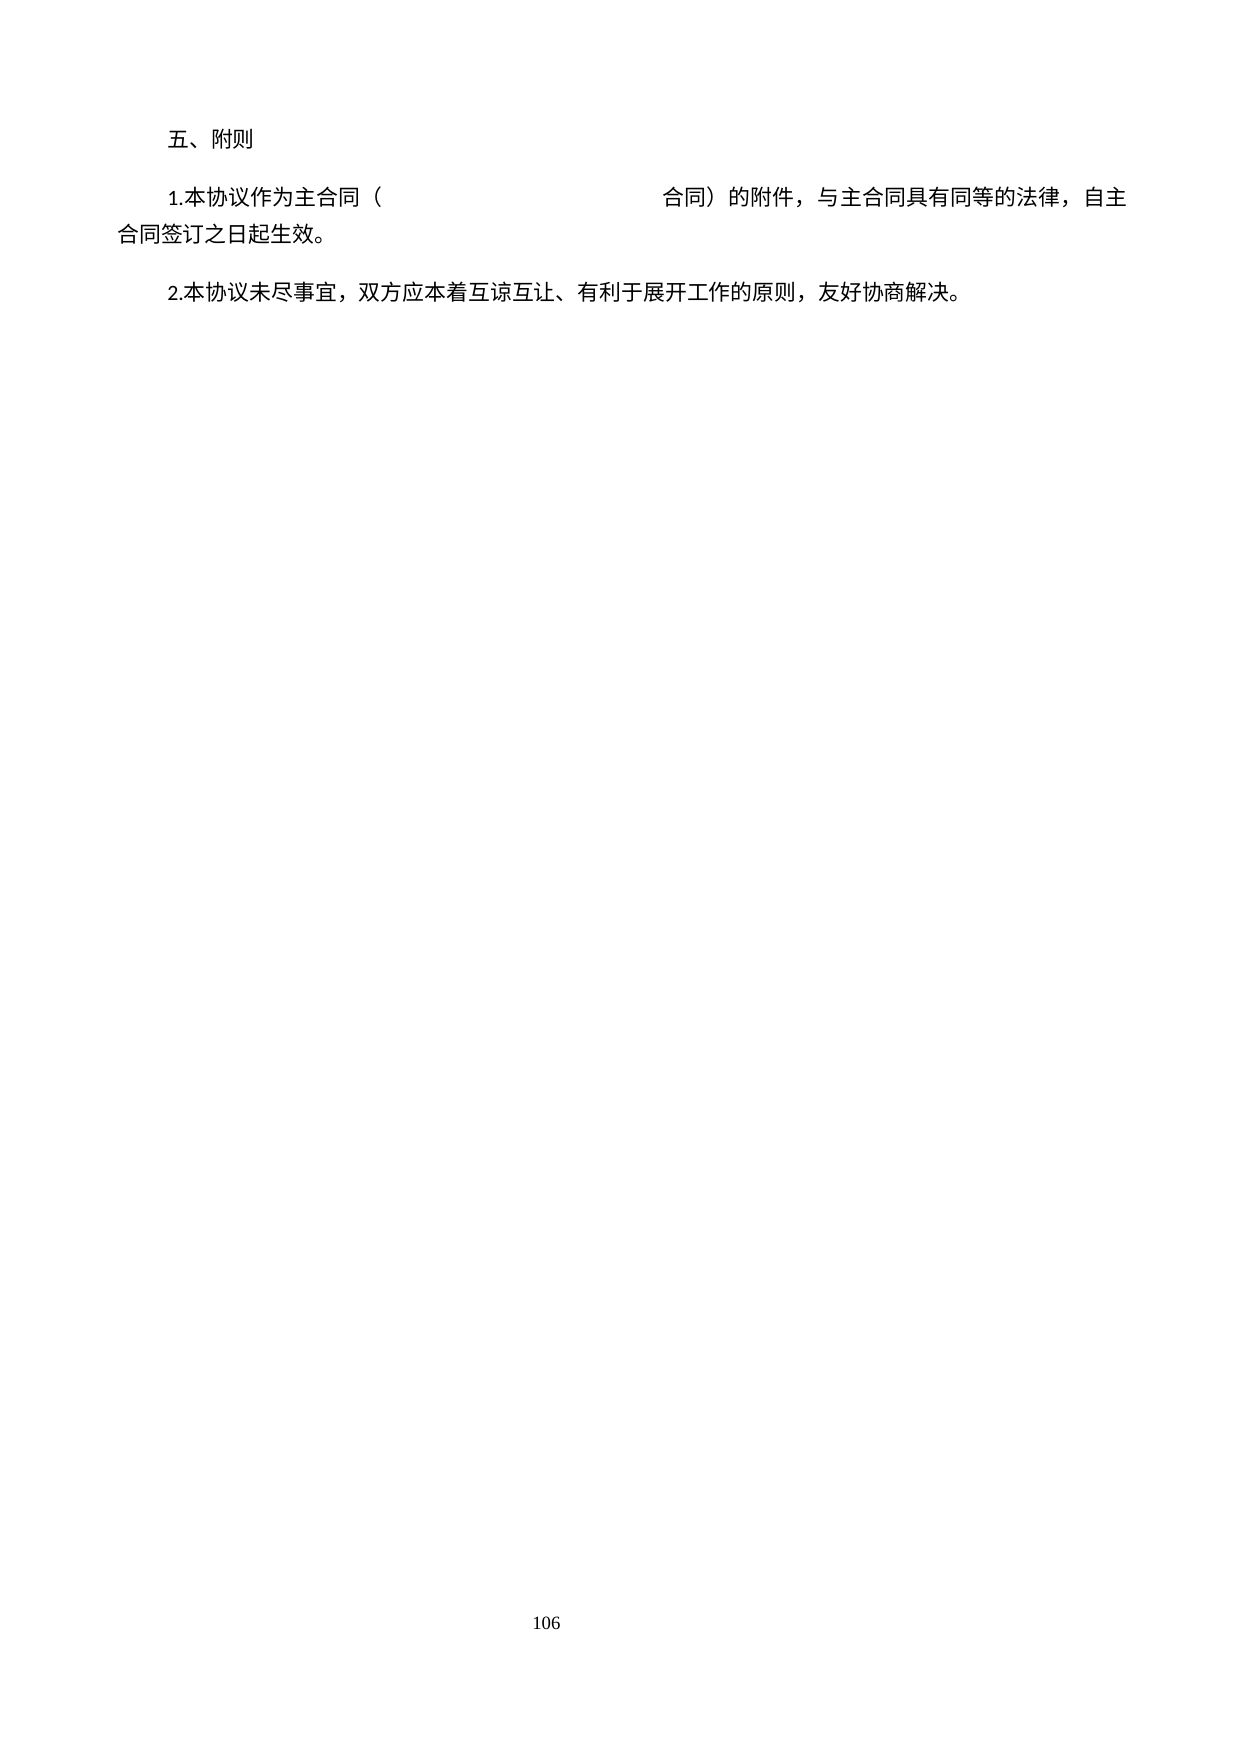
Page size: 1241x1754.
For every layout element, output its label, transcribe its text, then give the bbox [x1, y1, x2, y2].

text 五、附则 [117, 121, 1129, 154]
text 1.本协议作为主合同（ 合同）的附件，与主合同具有同等的法律，自主合同签订之日起生效。 [117, 179, 1129, 249]
text 2.本协议未尽事宜，双方应本着互谅互让、有利于展开工作的原则，友好协商解决。 [117, 274, 1129, 307]
